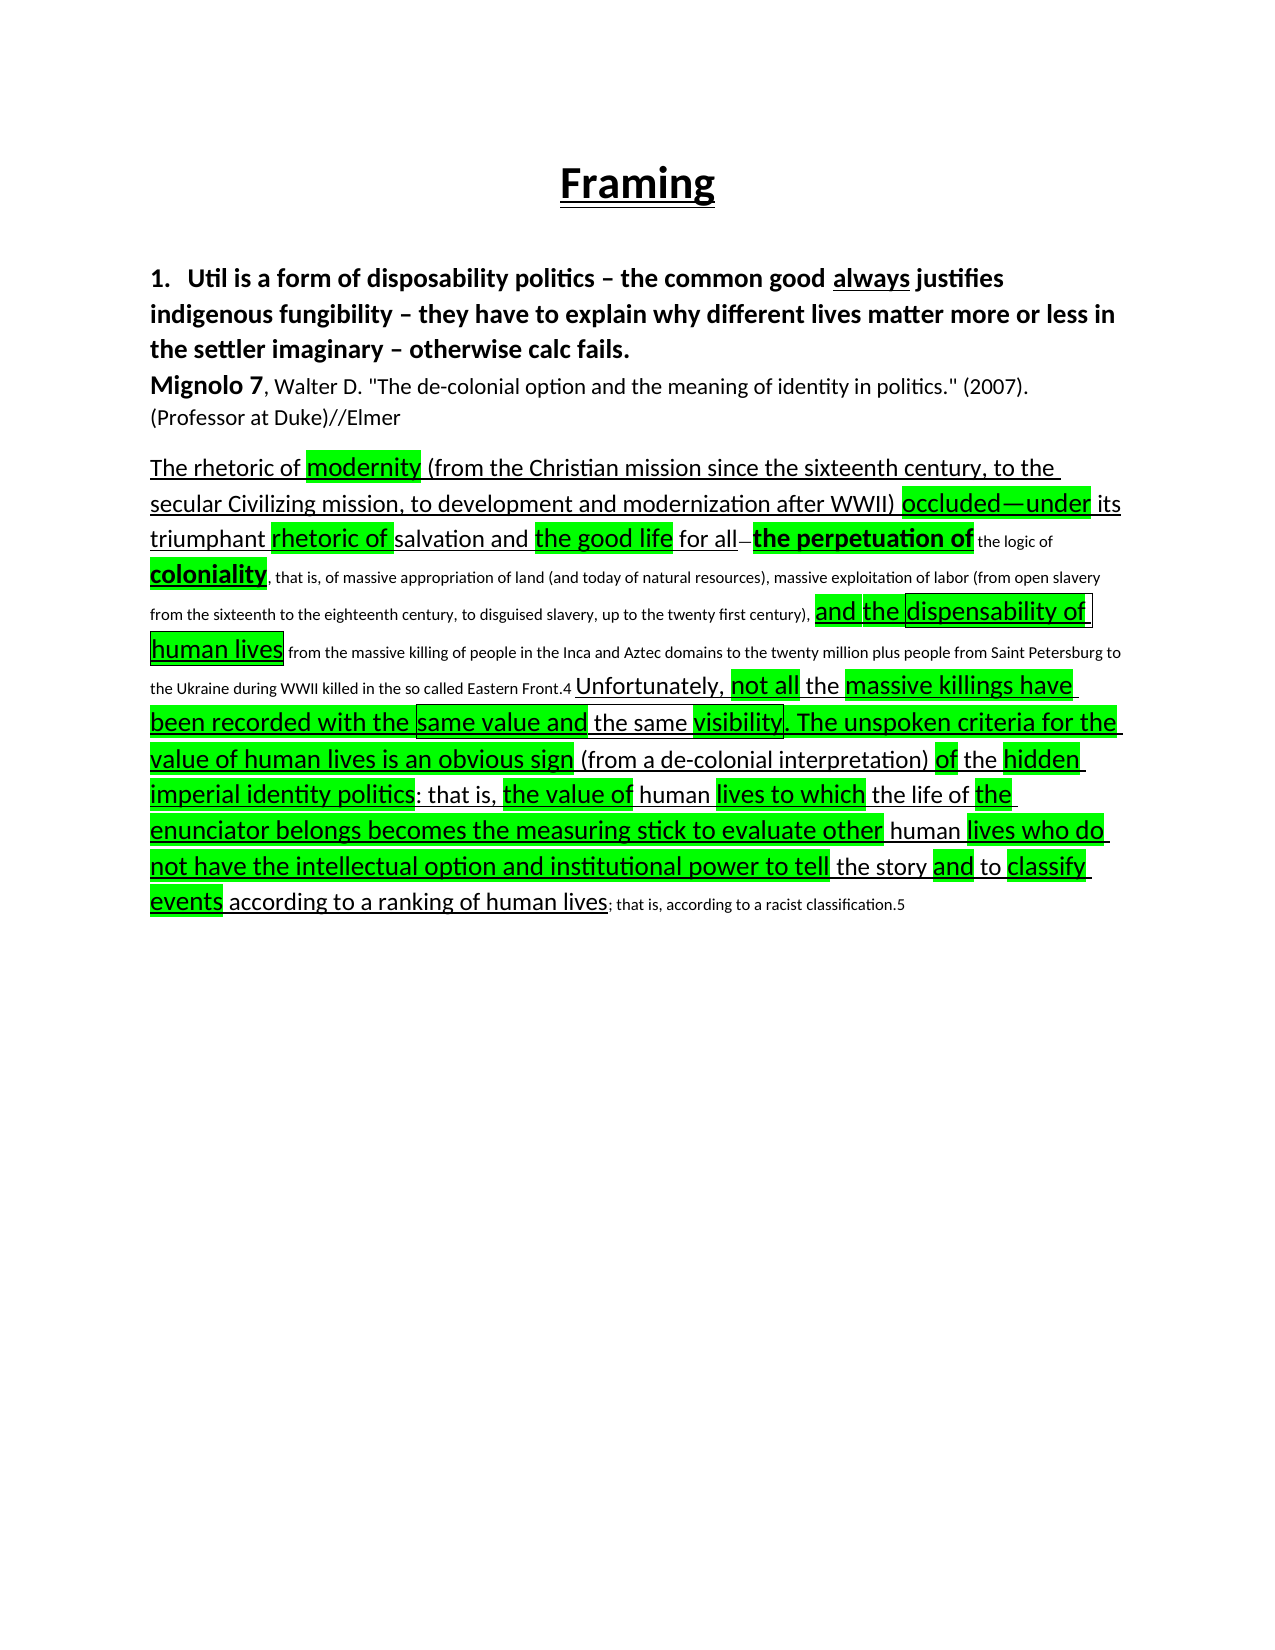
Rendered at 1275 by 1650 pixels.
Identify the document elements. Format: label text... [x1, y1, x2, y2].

text Mignolo 7, Walter D. "The de-colonial option and the meaning of identity in politics." (2007). (Professor at Duke)//Elmer [150, 368, 1125, 431]
subtitle Framing [150, 154, 1125, 210]
text The rhetoric of modernity (from the Christian mission since the sixteenth century, to the secular Civilizing mission, to development and modernization after WWII) occluded—under its triumphant rhetoric of salvation and the good life for all—the perpetuation of the logic of coloniality, that is, of massive appropriation of land (and today of natural resources), massive exploitation of labor (from open slavery from the sixteenth to the eighteenth century, to disguised slavery, up to the twenty first century), and the dispensability of human lives from the massive killing of people in the Inca and Aztec domains to the twenty million plus people from Saint Petersburg to the Ukraine during WWII killed in the so called Eastern Front.4 Unfortunately, not all the massive killings have been recorded with the same value and the same visibility. The unspoken criteria for the value of human lives is an obvious sign (from a de-colonial interpretation) of the hidden imperial identity politics: that is, the value of human lives to which the life of the enunciator belongs becomes the measuring stick to evaluate other human lives who do not have the intellectual option and institutional power to tell the story and to classify events according to a ranking of human lives; that is, according to a racist classification.5 [150, 450, 1125, 917]
subtitle Util is a form of disposability politics – the common good always justifies indigenous fungibility – they have to explain why different lives matter more or less in the settler imaginary – otherwise calc fails. [150, 261, 1125, 366]
